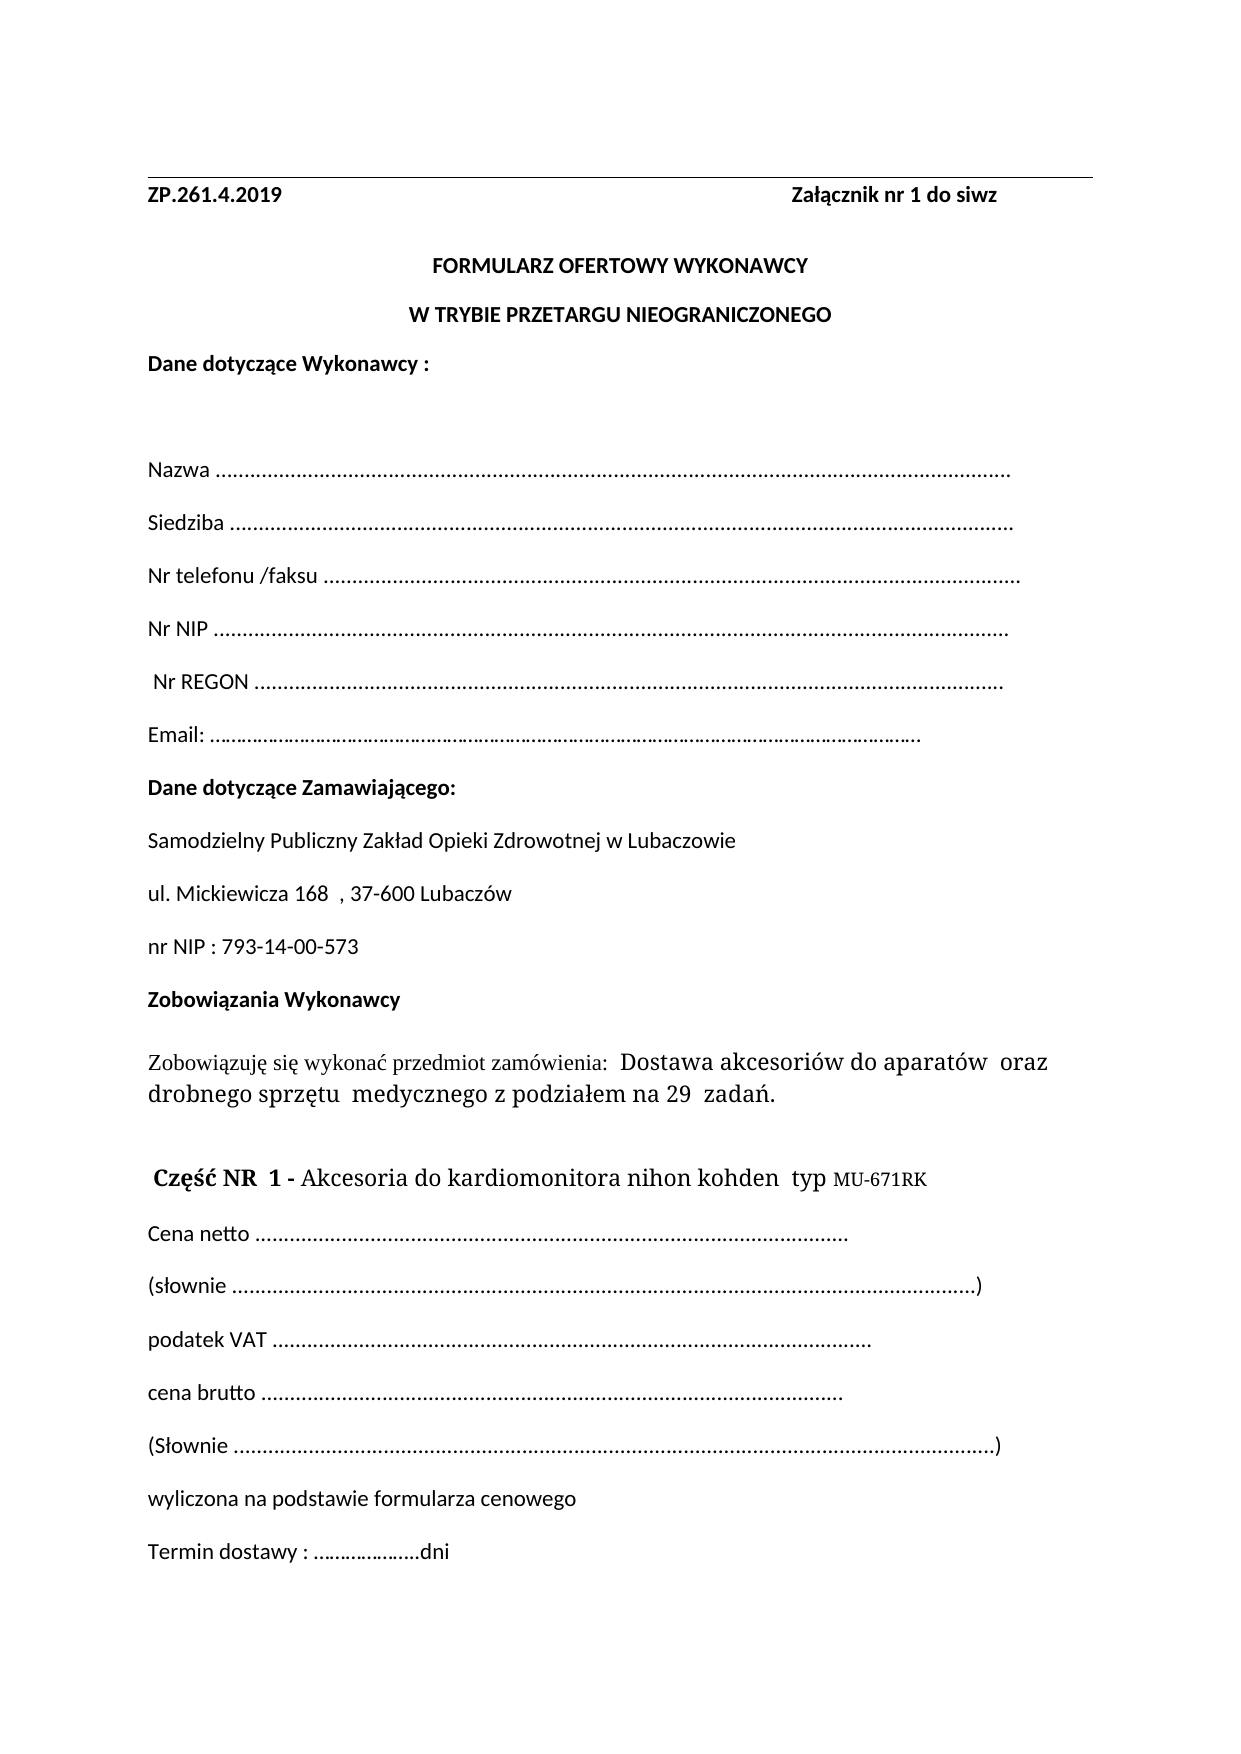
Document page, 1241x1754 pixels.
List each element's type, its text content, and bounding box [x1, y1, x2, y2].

text W TRYBIE PRZETARGU NIEOGRANICZONEGO [148, 300, 1093, 328]
text Termin dostawy : ………………..dni [148, 1537, 1093, 1565]
text Część NR 1 - Akcesoria do kardiomonitora nihon kohden typ MU-671RK [148, 1162, 1093, 1193]
text nr NIP : 793-14-00-573 [148, 932, 1093, 960]
text ul. Mickiewicza 168 , 37-600 Lubaczów [148, 879, 1093, 907]
text wyliczona na podstawie formularza cenowego [148, 1484, 1093, 1512]
text podatek VAT ........................................................................................................ [148, 1325, 1093, 1353]
text Dane dotyczące Wykonawcy : [148, 349, 1093, 377]
text Nr NIP .......................................................................................................................................... [148, 614, 1093, 642]
text Samodzielny Publiczny Zakład Opieki Zdrowotnej w Lubaczowie [148, 826, 1093, 854]
text Zobowiązania Wykonawcy [148, 985, 1093, 1013]
text (słownie .................................................................................................................................) [148, 1272, 1093, 1300]
text Email: ……………………………………………………………………………………………………………………… [148, 720, 1093, 748]
text Siedziba ........................................................................................................................................ [148, 508, 1093, 536]
text cena brutto ..................................................................................................... [148, 1378, 1093, 1406]
text FORMULARZ OFERTOWY WYKONAWCY [148, 251, 1093, 279]
text Dane dotyczące Zamawiającego: [148, 773, 1093, 801]
text Cena netto ....................................................................................................... [148, 1219, 1093, 1247]
text Nr REGON .................................................................................................................................. [148, 667, 1093, 695]
text Nr telefonu /faksu ......................................................................................................................... [148, 561, 1093, 589]
text ZP.261.4.2019 Załącznik nr 1 do siwz [148, 178, 1093, 208]
text Nazwa .......................................................................................................................................... [148, 455, 1093, 483]
text (Słownie ....................................................................................................................................) [148, 1431, 1093, 1459]
text Zobowiązuję się wykonać przedmiot zamówienia: Dostawa akcesoriów do aparatów oraz drobnego sprzętu medycznego z podziałem na 29 zadań. [148, 1046, 1093, 1109]
